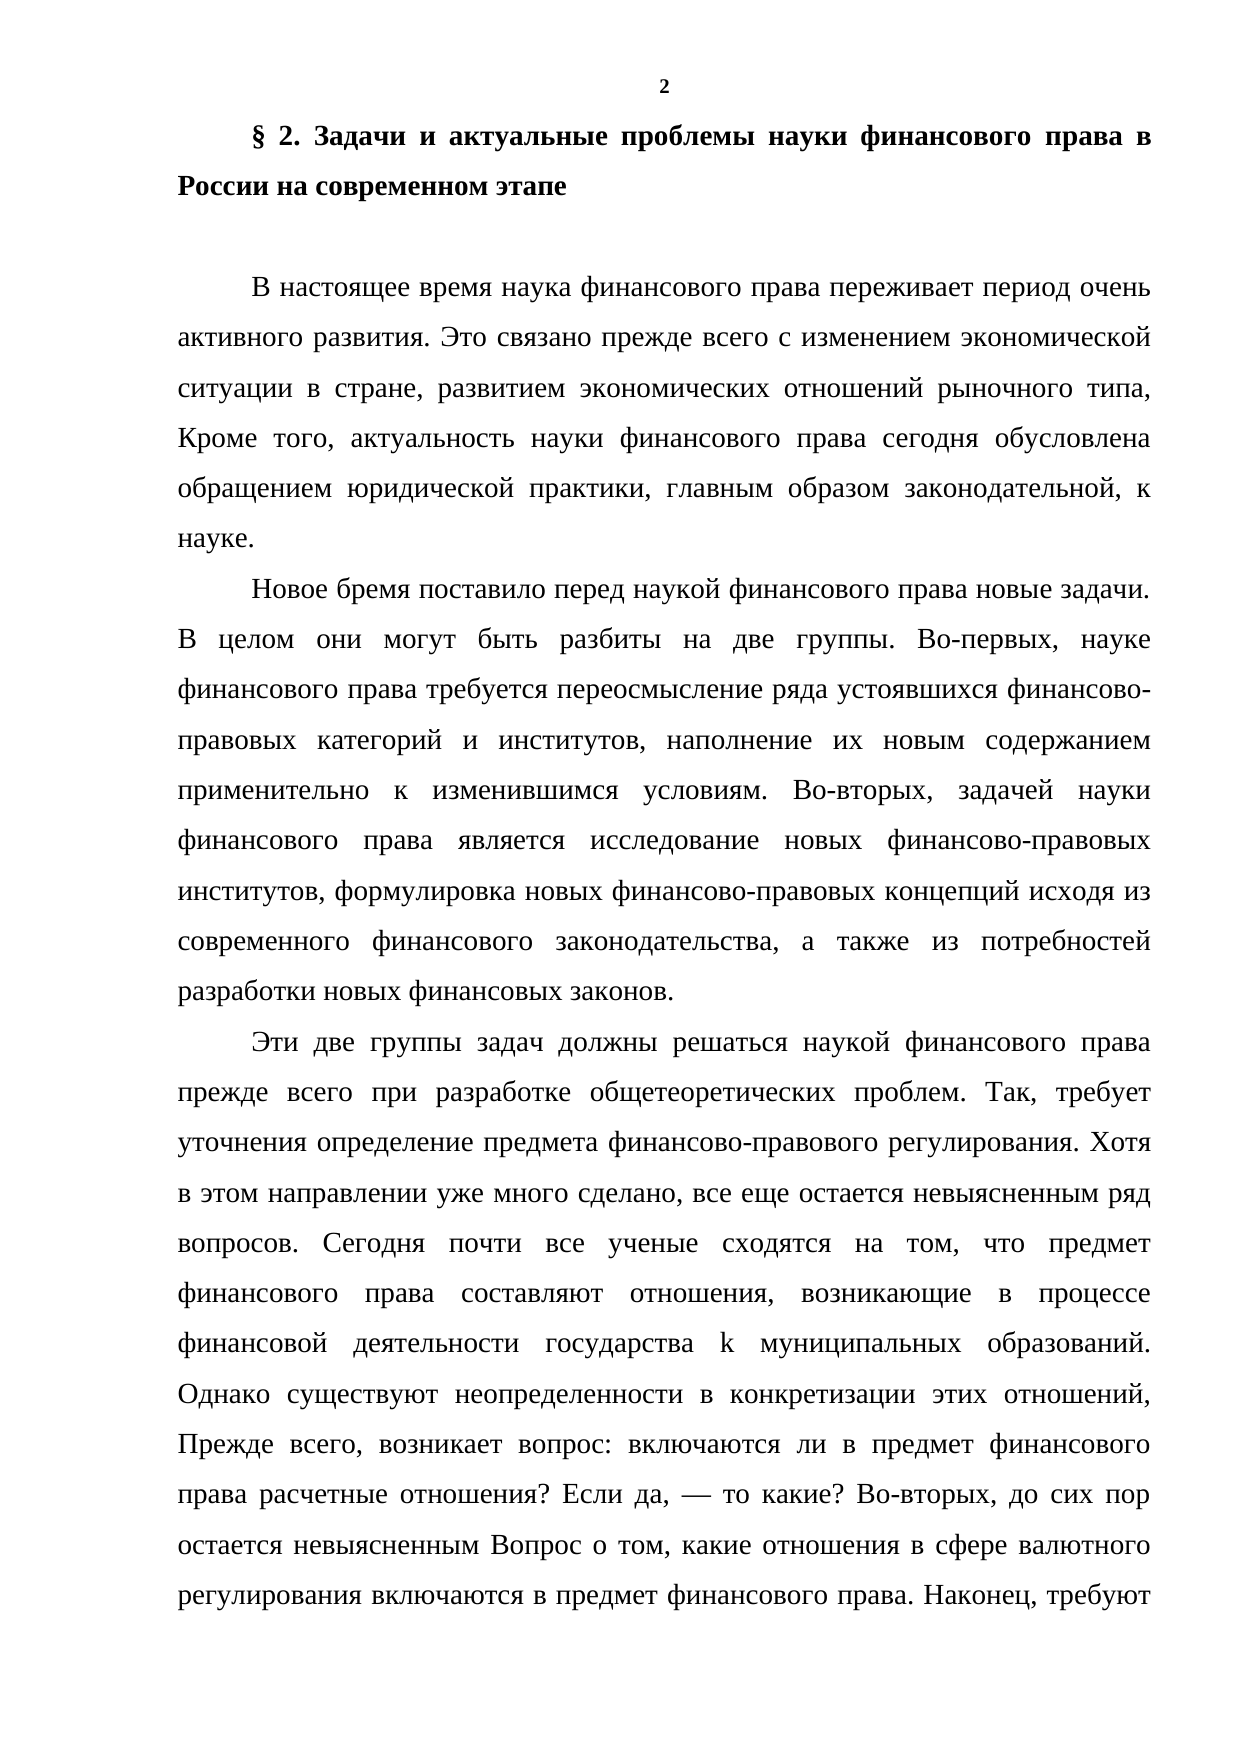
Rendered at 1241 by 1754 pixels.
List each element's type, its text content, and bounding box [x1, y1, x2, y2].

text § 2. Задачи и актуальные проблемы науки финансового права в России на современном этапе [177, 118, 1152, 202]
text В настоящее время наука финансового права переживает период очень активного развития. Это связано прежде всего с изменением экономической ситуации в стране, развитием экономических отношений рыночного типа, Кроме того, актуальность науки финансового права сегодня обусловлена обращением юридической практики, главным образом законодательной, к науке. [177, 269, 1152, 554]
text Новое бремя поставило перед наукой финансового права новые задачи. В целом они могут быть разбиты на две группы. Во-первых, науке финансового права требуется переосмысление ряда устоявшихся финансово-правовых категорий и институтов, наполнение их новым содержанием применительно к изменившимся условиям. Во-вторых, задачей науки финансового права является исследование новых финансово-правовых институтов, формулировка новых финансово-правовых концепций исходя из современного финансового законодательства, а также из потребностей разработки новых финансовых законов. [177, 571, 1152, 1007]
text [177, 1024, 1152, 1611]
